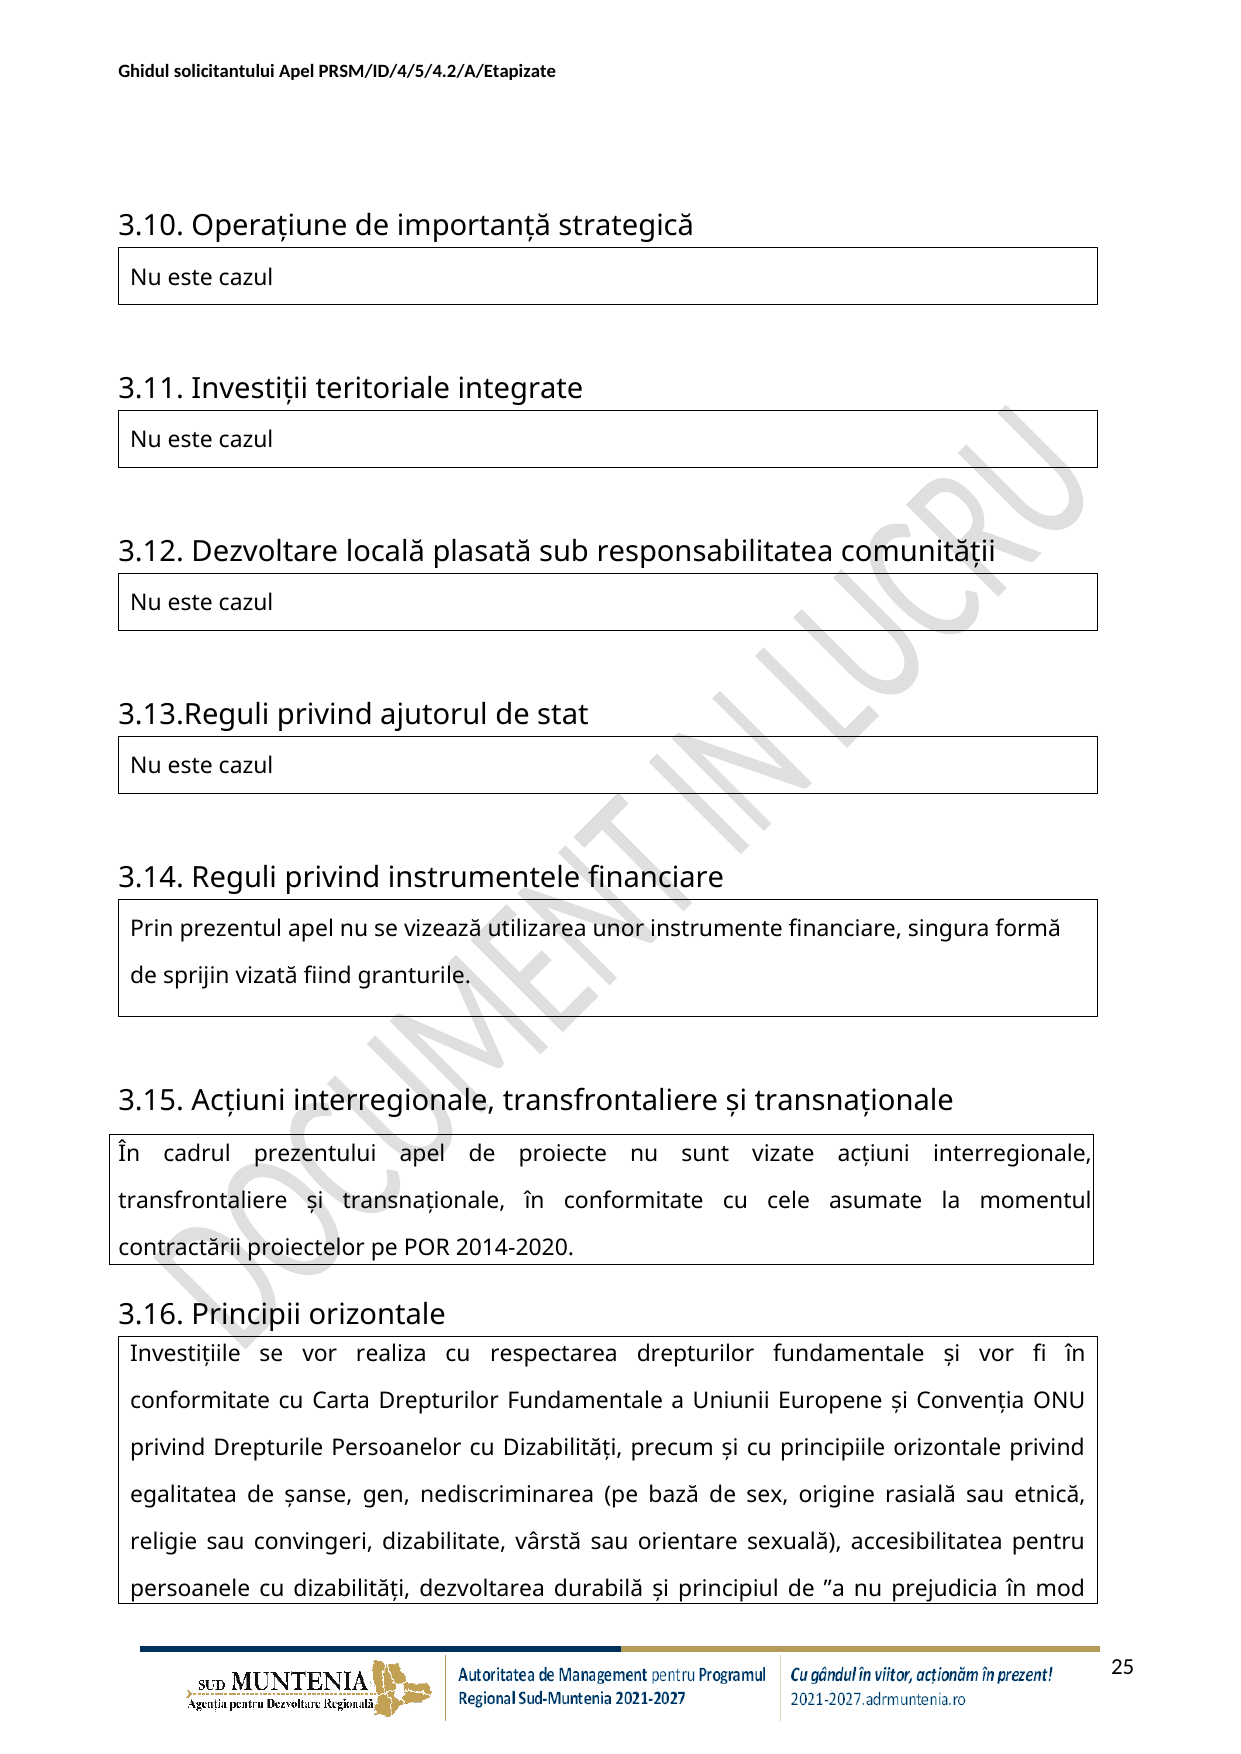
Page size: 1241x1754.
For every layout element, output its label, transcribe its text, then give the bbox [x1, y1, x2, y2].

subtitle 3.13.Reguli privind ajutorul de stat [118, 693, 1134, 733]
subtitle 3.11. Investiții teritoriale integrate [118, 367, 1134, 407]
subtitle 3.12. Dezvoltare locală plasată sub responsabilitatea comunității [118, 530, 1134, 570]
table_header Nu este cazul [119, 737, 1097, 793]
picture [140, 1646, 1100, 1721]
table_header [119, 1337, 1097, 1603]
table_header Prin prezentul apel nu se vizează utilizarea unor instrumente financiare, singura formă de sprijin vizată fiind granturile. [119, 900, 1097, 1016]
text În cadrul prezentului apel de proiecte nu sunt vizate acțiuni interregionale, transfrontaliere și transnaționale, în conformitate cu cele asumate la momentul contractării proiectelor pe POR 2014-2020. [110, 1135, 1093, 1264]
subtitle 3.16. Principii orizontale [118, 1293, 1134, 1333]
subtitle 3.14. Reguli privind instrumentele financiare [118, 856, 1134, 896]
table_header Nu este cazul [119, 411, 1097, 467]
subtitle 3.15. Acțiuni interregionale, transfrontaliere și transnaționale [118, 1079, 1134, 1118]
table_header Nu este cazul [119, 248, 1097, 304]
table_header Nu este cazul [119, 574, 1097, 630]
subtitle 3.10. Operațiune de importanță strategică [118, 204, 1134, 244]
